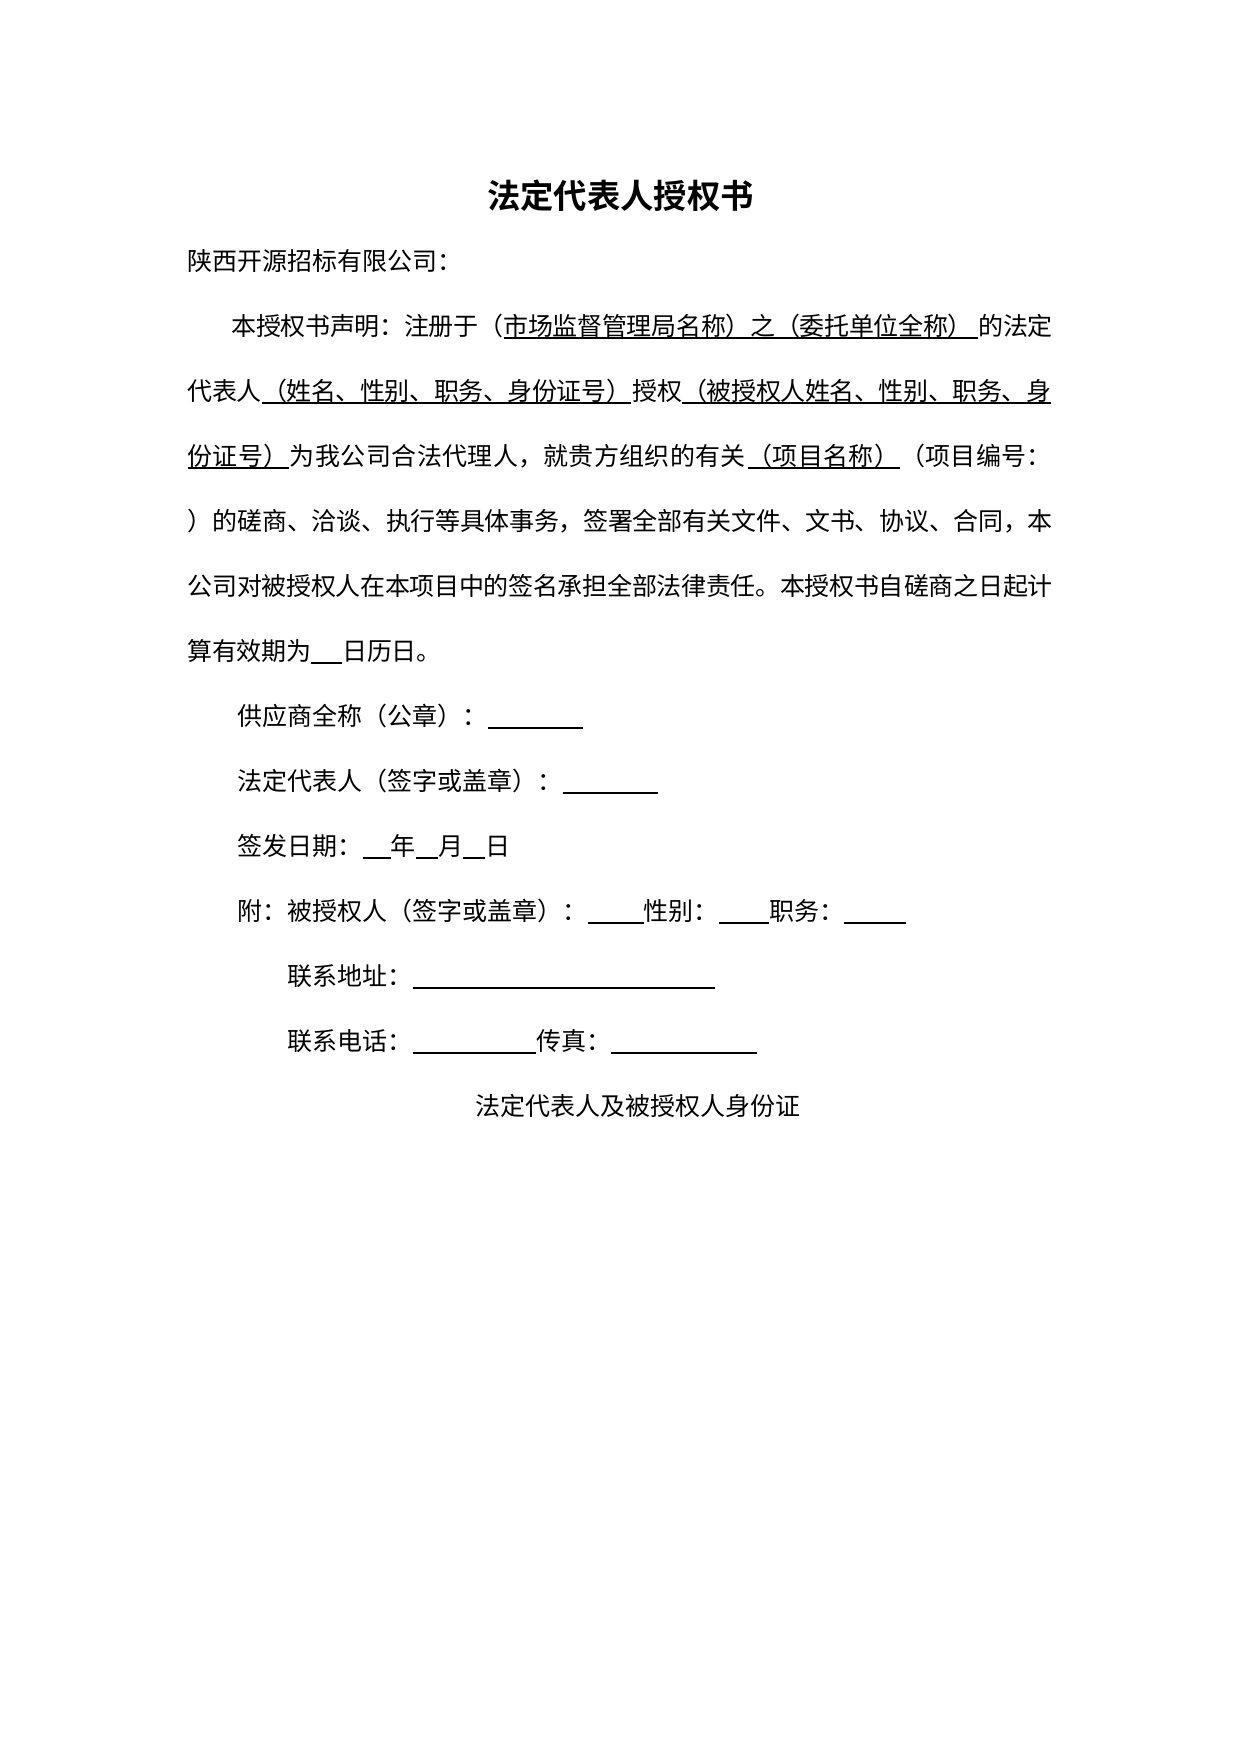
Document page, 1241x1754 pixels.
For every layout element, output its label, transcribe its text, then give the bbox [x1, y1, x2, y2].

text 法定代表人（签字或盖章）： [187, 747, 1053, 812]
text 联系电话： 传真： [187, 1007, 1053, 1072]
text 联系地址： [187, 942, 1053, 1007]
text 签发日期： 年 月 日 [187, 812, 1053, 877]
text 法定代表人授权书 [187, 162, 1053, 227]
text 陕西开源招标有限公司： [187, 227, 1053, 292]
text 本授权书声明：注册于（市场监督管理局名称）之（委托单位全称） 的法定代表人（姓名、性别、职务、身份证号）授权（被授权人姓名、性别、职务、身份证号）为我公司合法代理人，就贵方组织的有关（项目名称）（项目编号： ）的磋商、洽谈、执行等具体事务，签署全部有关文件、文书、协议、合同，本公司对被授权人在本项目中的签名承担全部法律责任。本授权书自磋商之日起计算有效期为 日历日。 [187, 292, 1053, 682]
text 供应商全称（公章）： [187, 682, 1053, 747]
text 法定代表人及被授权人身份证 [187, 1072, 1053, 1137]
text 附：被授权人（签字或盖章）： 性别： 职务： [187, 877, 1053, 942]
